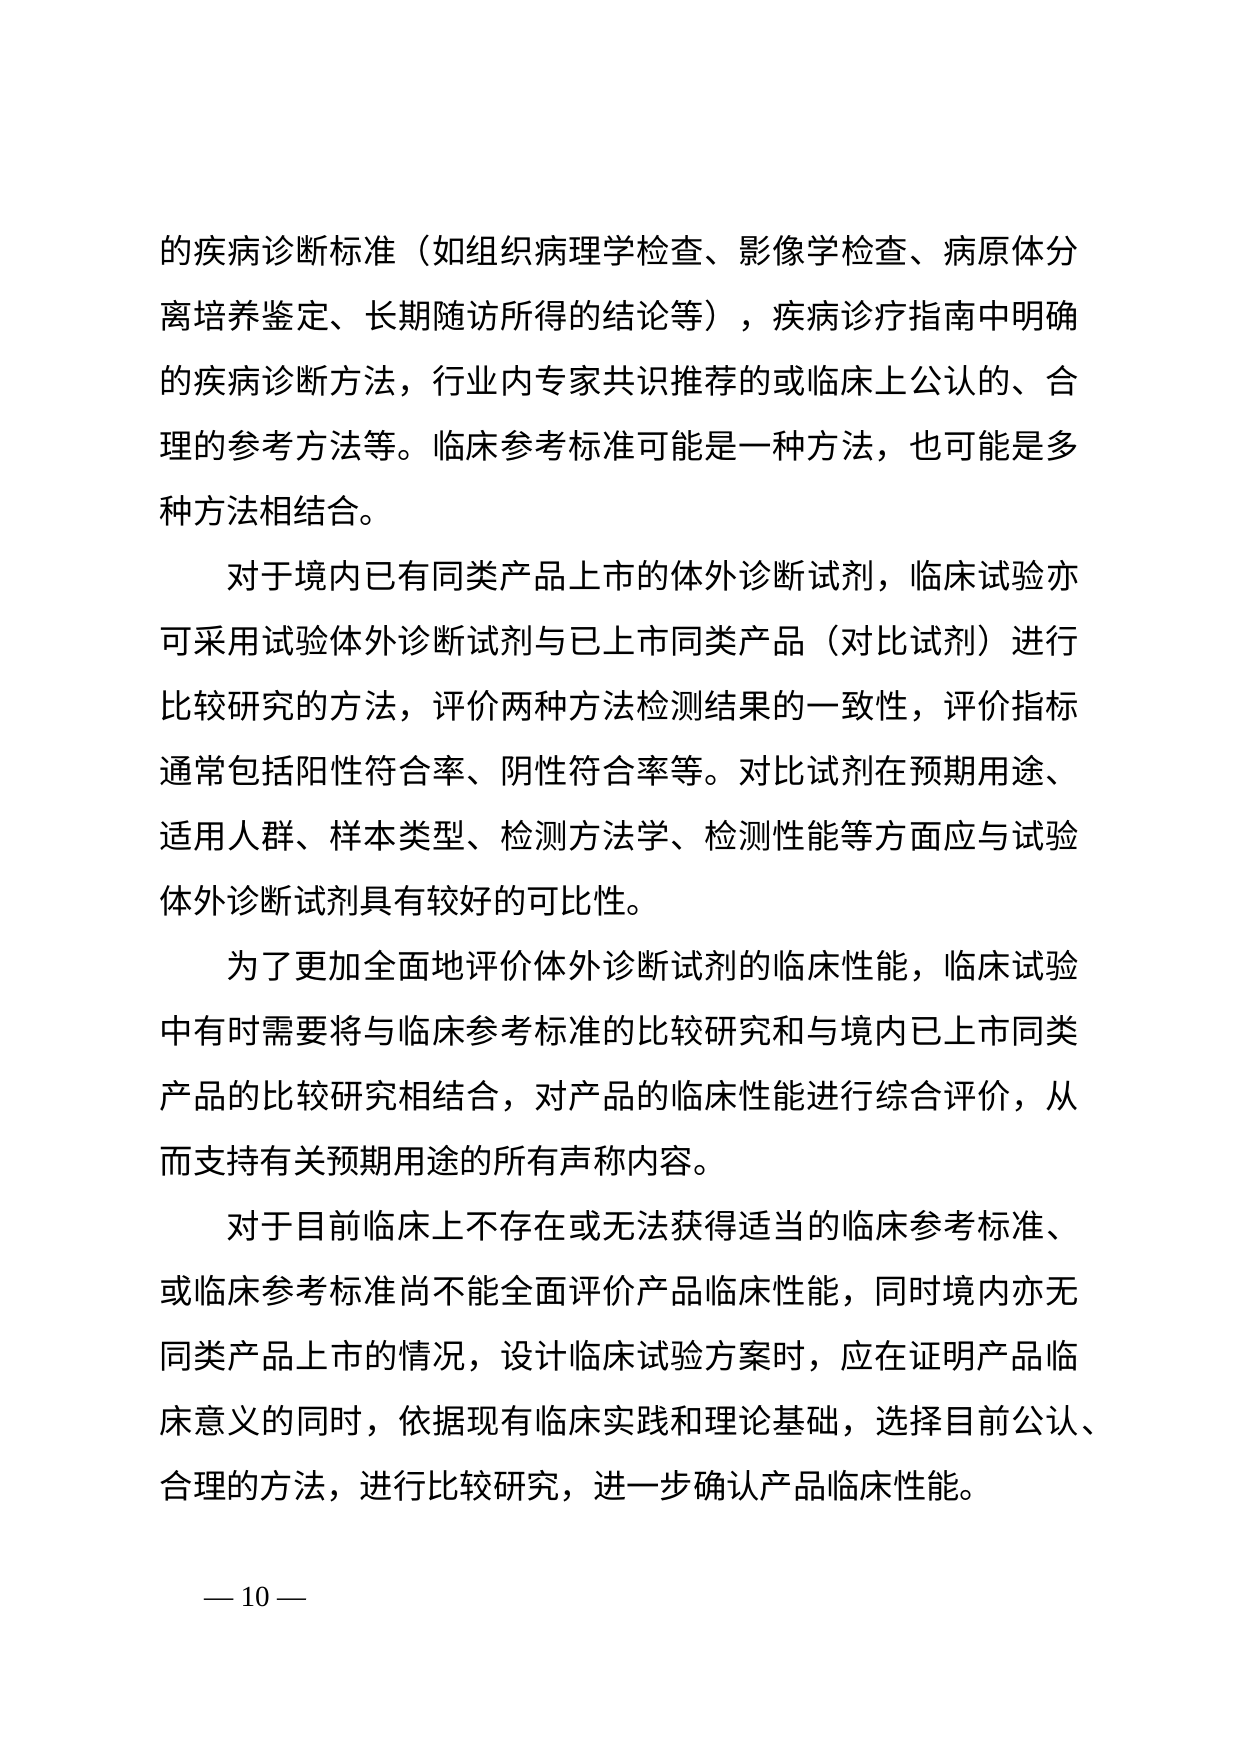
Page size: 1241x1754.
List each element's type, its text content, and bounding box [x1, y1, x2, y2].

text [159, 217, 1081, 542]
text 对于目前临床上不存在或无法获得适当的临床参考标准、或临床参考标准尚不能全面评价产品临床性能，同时境内亦无同类产品上市的情况，设计临床试验方案时，应在证明产品临床意义的同时，依据现有临床实践和理论基础，选择目前公认、合理的方法，进行比较研究，进一步确认产品临床性能。 [159, 1192, 1081, 1517]
text 对于境内已有同类产品上市的体外诊断试剂，临床试验亦可采用试验体外诊断试剂与已上市同类产品（对比试剂）进行比较研究的方法，评价两种方法检测结果的一致性，评价指标通常包括阳性符合率、阴性符合率等。对比试剂在预期用途、适用人群、样本类型、检测方法学、检测性能等方面应与试验体外诊断试剂具有较好的可比性。 [159, 542, 1081, 932]
text 为了更加全面地评价体外诊断试剂的临床性能，临床试验中有时需要将与临床参考标准的比较研究和与境内已上市同类产品的比较研究相结合，对产品的临床性能进行综合评价，从而支持有关预期用途的所有声称内容。 [159, 932, 1081, 1192]
